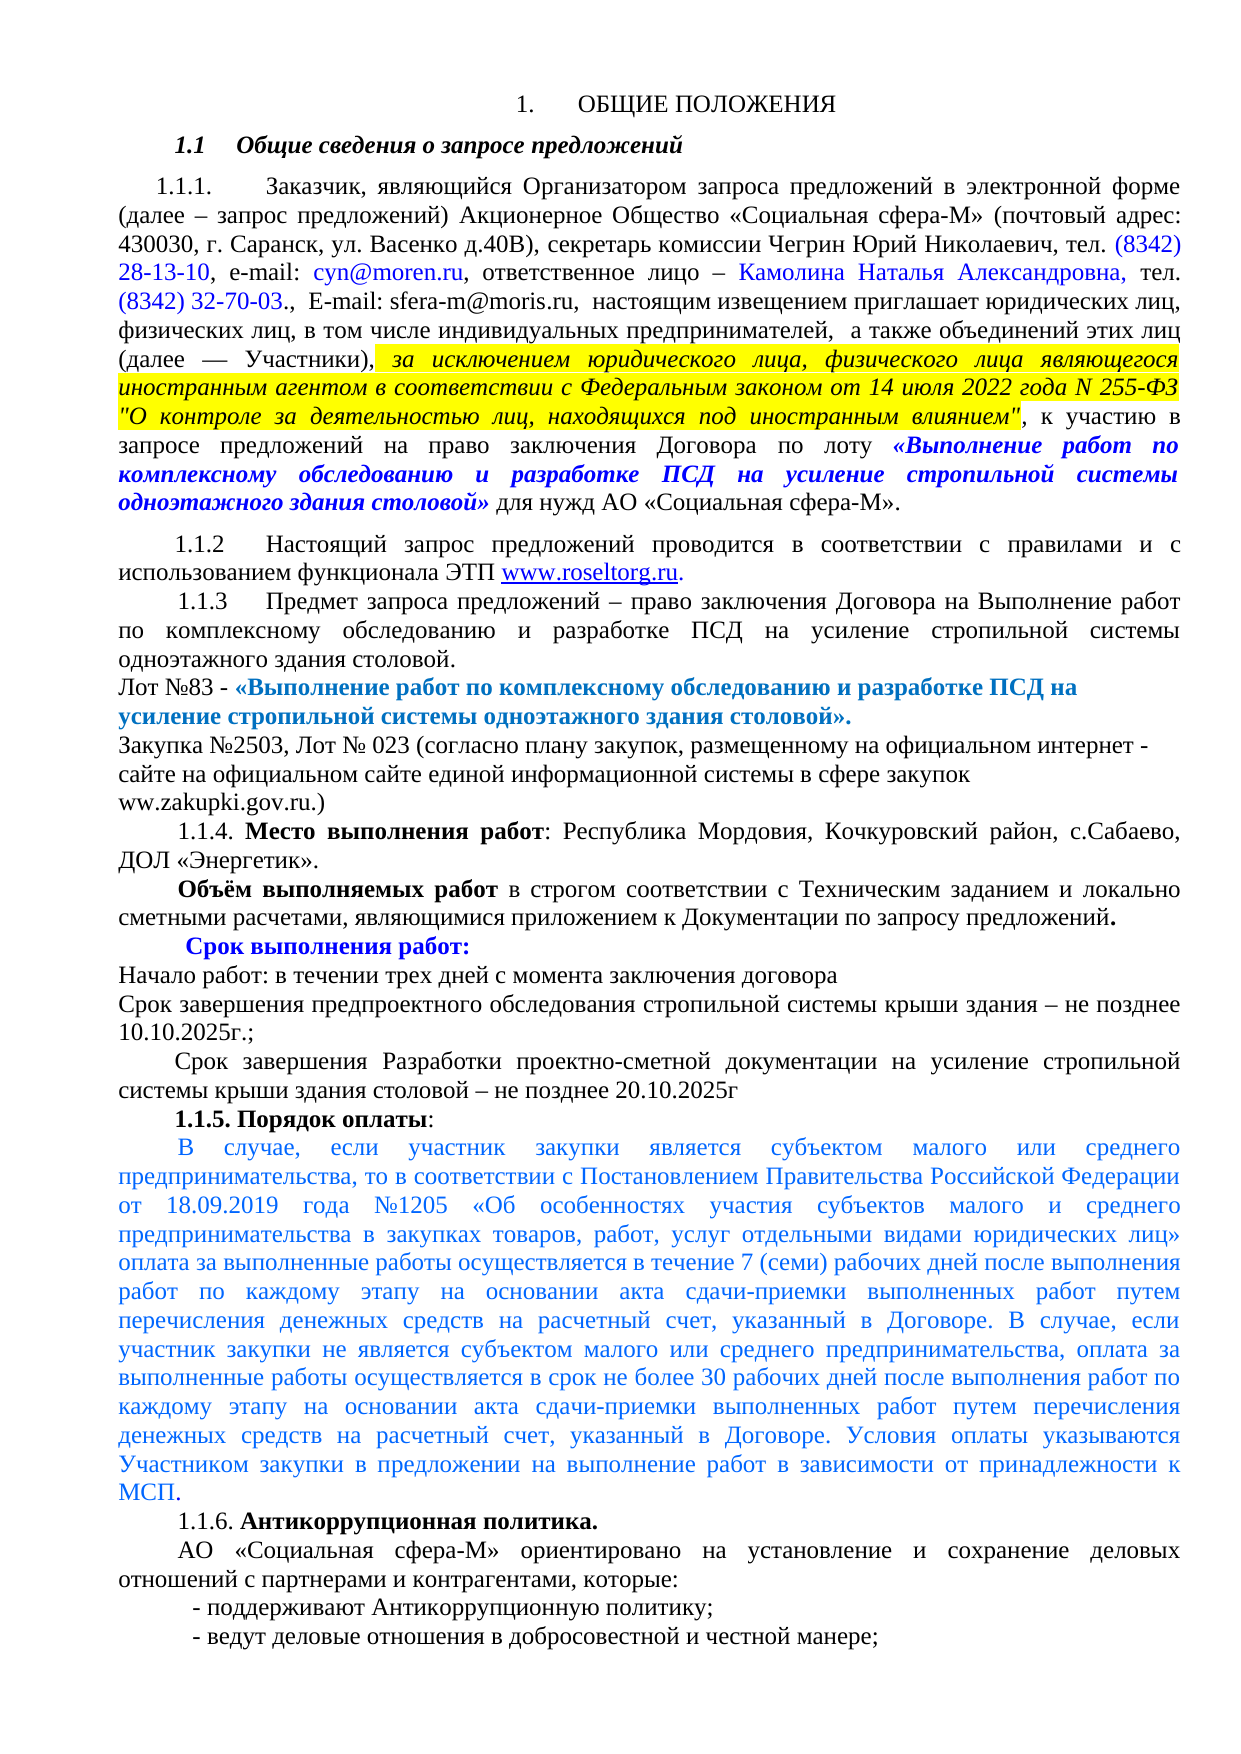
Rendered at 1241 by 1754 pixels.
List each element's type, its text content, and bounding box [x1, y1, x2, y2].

list Заказчик, являющийся Организатором запроса предложений в электронной форме (далее – запрос предложений) Акционерное Общество «Социальная сфера-М» (почтовый адрес: 430030, г. Саранск, ул. Васенко д.40В), секретарь комиссии Чегрин Юрий Николаевич, тел. (8342) 28-13-10, e-mail: cyn@moren.ru, ответственное лицо – Камолина Наталья Александровна, тел. (8342) 32-70-03., E-mail: sfera-m@moris.ru, настоящим извещением приглашает юридических лиц, физических лиц, в том числе индивидуальных предпринимателей, а также объединений этих лиц (далее — Участники), за исключением юридического лица, физического лица являющегося иностранным агентом в соответствии с Федеральным законом от 14 июля 2022 года N 255-ФЗ "О контроле за деятельностью лиц, находящихся под иностранным влиянием", к участию в запросе предложений на право заключения Договора по лоту «Выполнение работ по комплексному обследованию и разработке ПСД на усиление стропильной системы одноэтажного здания столовой» для нужд АО «Социальная сфера-М». [118, 171, 1181, 516]
text 1.1.6. Антикоррупционная политика. [118, 1506, 1181, 1535]
text Закупка №2503, Лот № 023 (согласно плану закупок, размещенному на официальном интернет - сайте на официальном сайте единой информационной системы в сфере закупок ww.zakupki.gov.ru.) [118, 730, 1181, 816]
text АО «Социальная сфера-М» ориентировано на установление и сохранение деловых отношений с партнерами и контрагентами, которые: [118, 1535, 1181, 1592]
list Настоящий запрос предложений проводится в соответствии с правилами и с использованием функционала ЭТП www.roseltorg.ru. [118, 529, 1181, 586]
text - ведут деловые отношения в добросовестной и честной манере; [118, 1621, 1181, 1650]
text Объём выполняемых работ в строгом соответствии с Техническим заданием и локально сметными расчетами, являющимися приложением к Документации по запросу предложений. [118, 874, 1181, 931]
text В случае, если участник закупки является субъектом малого или среднего предпринимательства, то в соответствии с Постановлением Правительства Российской Федерации от 18.09.2019 года №1205 «Об особенностях участия субъектов малого и среднего предпринимательства в закупках товаров, работ, услуг отдельными видами юридических лиц» оплата за выполненные работы осуществляется в течение 7 (семи) рабочих дней после выполнения работ по каждому этапу на основании акта сдачи-приемки выполненных работ путем перечисления денежных средств на расчетный счет, указанный в Договоре. В случае, если участник закупки не является субъектом малого или среднего предпринимательства, оплата за выполненные работы осуществляется в срок не более 30 рабочих дней после выполнения работ по каждому этапу на основании акта сдачи-приемки выполненных работ путем перечисления денежных средств на расчетный счет, указанный в Договоре. Условия оплаты указываются Участником закупки в предложении на выполнение работ в зависимости от принадлежности к МСП. [118, 1132, 1181, 1506]
text 1.1.5. Порядок оплаты: [118, 1104, 1181, 1132]
subtitle ОБЩИЕ ПОЛОЖЕНИЯ [174, 89, 1178, 117]
subtitle Общие сведения о запросе предложений [118, 130, 1181, 159]
text Срок выполнения работ: [185, 931, 1181, 960]
text - поддерживают Антикоррупционную политику; [118, 1592, 1181, 1621]
text Срок завершения предпроектного обследования стропильной системы крыши здания – не позднее 10.10.2025г.; [118, 989, 1181, 1046]
text Лот №83 - «Выполнение работ по комплексному обследованию и разработке ПСД на усиление стропильной системы одноэтажного здания столовой». [118, 672, 1181, 730]
list Предмет запроса предложений – право заключения Договора на Выполнение работ по комплексному обследованию и разработке ПСД на усиление стропильной системы одноэтажного здания столовой. [118, 586, 1181, 672]
text Срок завершения Разработки проектно-сметной документации на усиление стропильной системы крыши здания столовой – не позднее 20.10.2025г [118, 1046, 1181, 1104]
text 1.1.4. Место выполнения работ: Республика Мордовия, Кочкуровский район, с.Сабаево, ДОЛ «Энергетик». [118, 816, 1181, 874]
text Начало работ: в течении трех дней с момента заключения договора [118, 960, 1181, 989]
